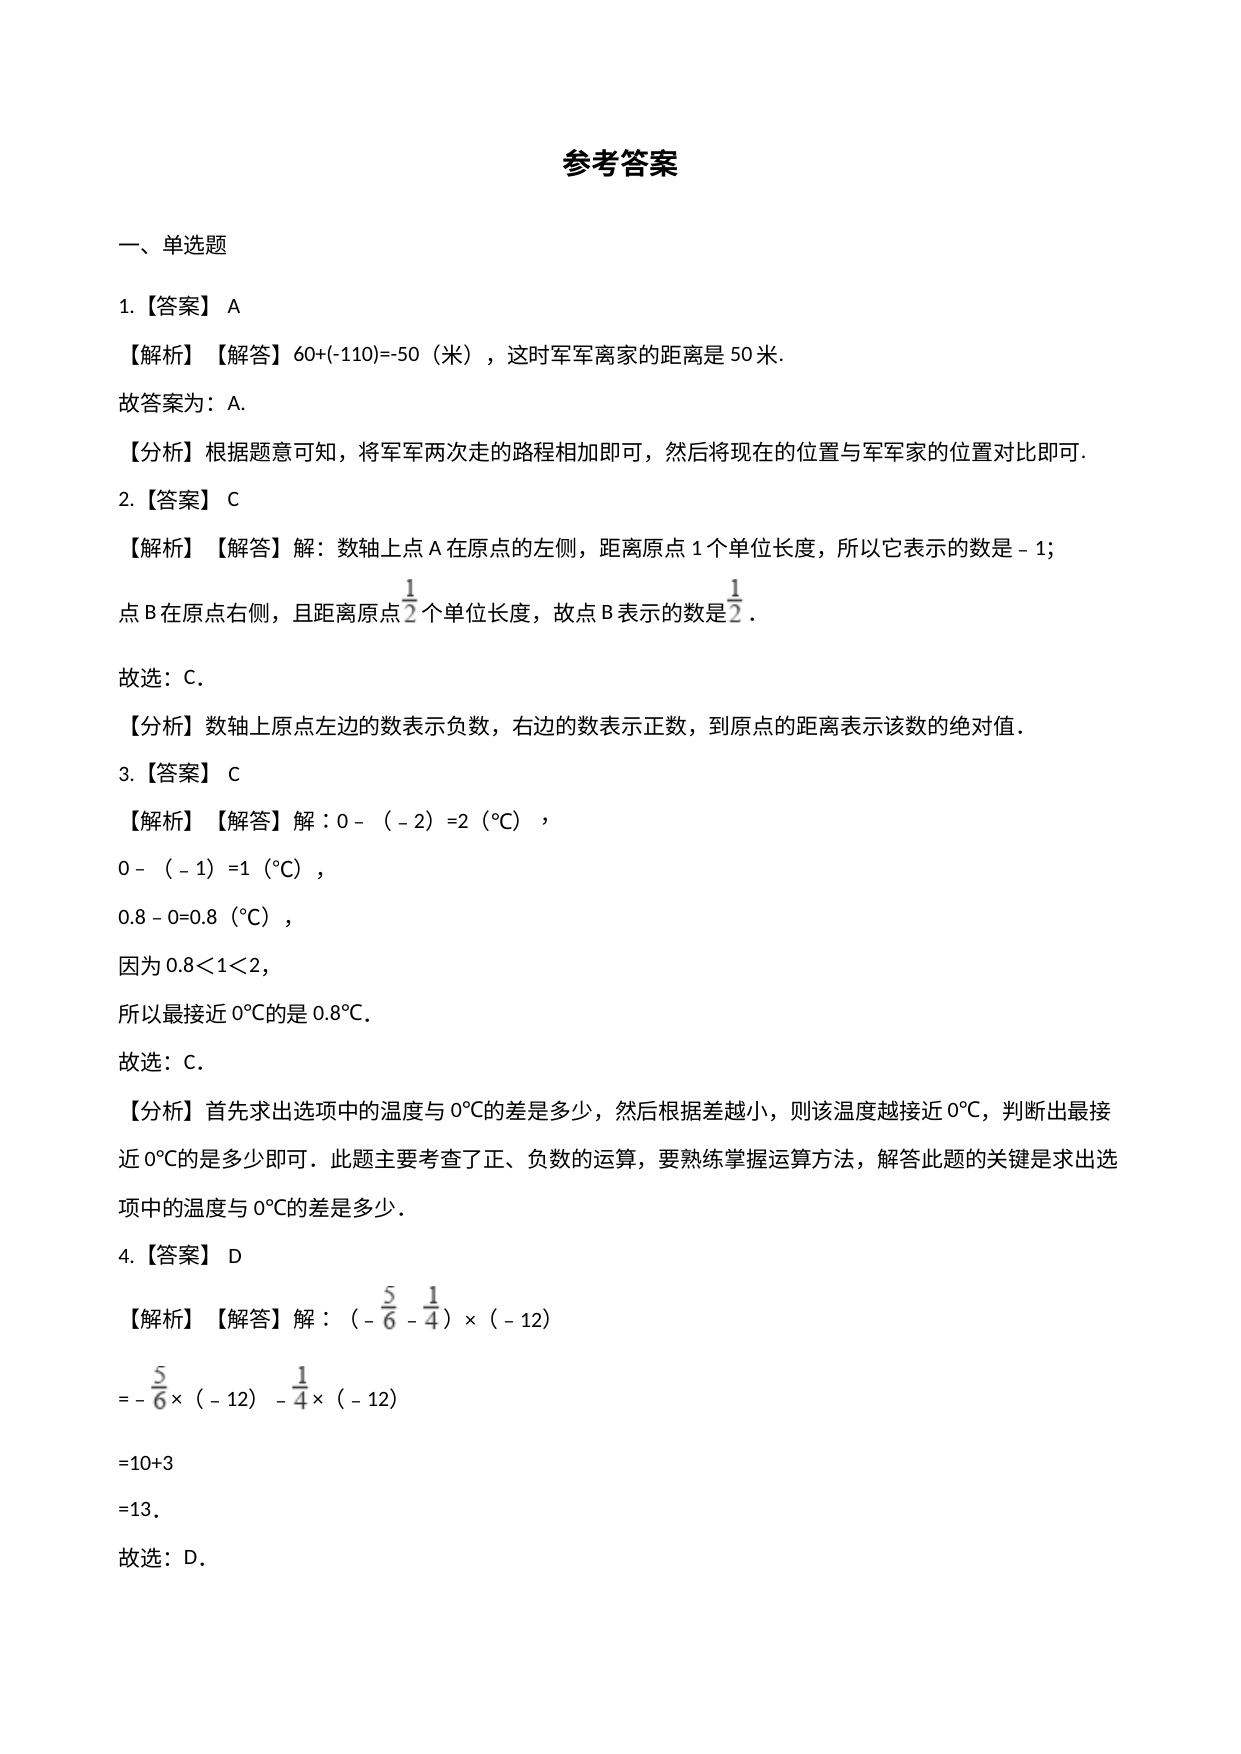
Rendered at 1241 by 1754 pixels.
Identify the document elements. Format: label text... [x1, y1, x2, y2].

text 【解析】【解答】解：0﹣（﹣2）=2（℃）， [118, 804, 1122, 837]
picture [380, 1286, 401, 1331]
text 2.【答案】 C [118, 483, 1122, 515]
text 【分析】根据题意可知，将军军两次走的路程相加即可，然后将现在的位置与军军家的位置对比即可. [118, 434, 1122, 467]
text 【分析】首先求出选项中的温度与0℃的差是多少，然后根据差越小，则该温度越接近0℃，判断出最接近0℃的是多少即可．此题主要考查了正、负数的运算，要熟练掌握运算方法，解答此题的关键是求出选项中的温度与0℃的差是多少． [118, 1093, 1122, 1223]
text 参考答案 [118, 129, 1122, 194]
text 【解析】【解答】60+(-110)=-50（米），这时军军离家的距离是50米. 故答案为：A. [118, 337, 1122, 418]
text =﹣×（﹣12）﹣×（﹣12） [118, 1366, 1122, 1431]
text 故选：D． [118, 1541, 1122, 1573]
text 【解析】【解答】解：（﹣﹣）×（﹣12） [118, 1287, 1122, 1352]
text 故选：C． [118, 660, 1122, 693]
picture [422, 1286, 444, 1331]
text 【分析】数轴上原点左边的数表示负数，右边的数表示正数，到原点的距离表示该数的绝对值． [118, 708, 1122, 741]
text 1.【答案】 A [118, 289, 1122, 321]
picture [291, 1366, 313, 1411]
text 0.8﹣0=0.8（℃）， [118, 900, 1122, 932]
text 【解析】【解答】解：数轴上点A在原点的左侧，距离原点1个单位长度，所以它表示的数是﹣1； [118, 531, 1122, 563]
picture [726, 579, 747, 624]
text =13． [118, 1492, 1122, 1525]
text 0﹣（﹣1）=1（℃）， [118, 852, 1122, 884]
picture [401, 579, 422, 624]
text 故选：C． [118, 1045, 1122, 1077]
text 所以最接近0℃的是0.8℃． [118, 997, 1122, 1029]
text 一、单选题 [118, 228, 1122, 261]
text 点B在原点右侧，且距离原点个单位长度，故点B表示的数是． [118, 579, 1122, 644]
text =10+3 [118, 1446, 1122, 1479]
picture [151, 1366, 172, 1411]
text 3.【答案】 C [118, 757, 1122, 789]
text 4.【答案】 D [118, 1239, 1122, 1272]
text 因为0.8＜1＜2， [118, 948, 1122, 981]
